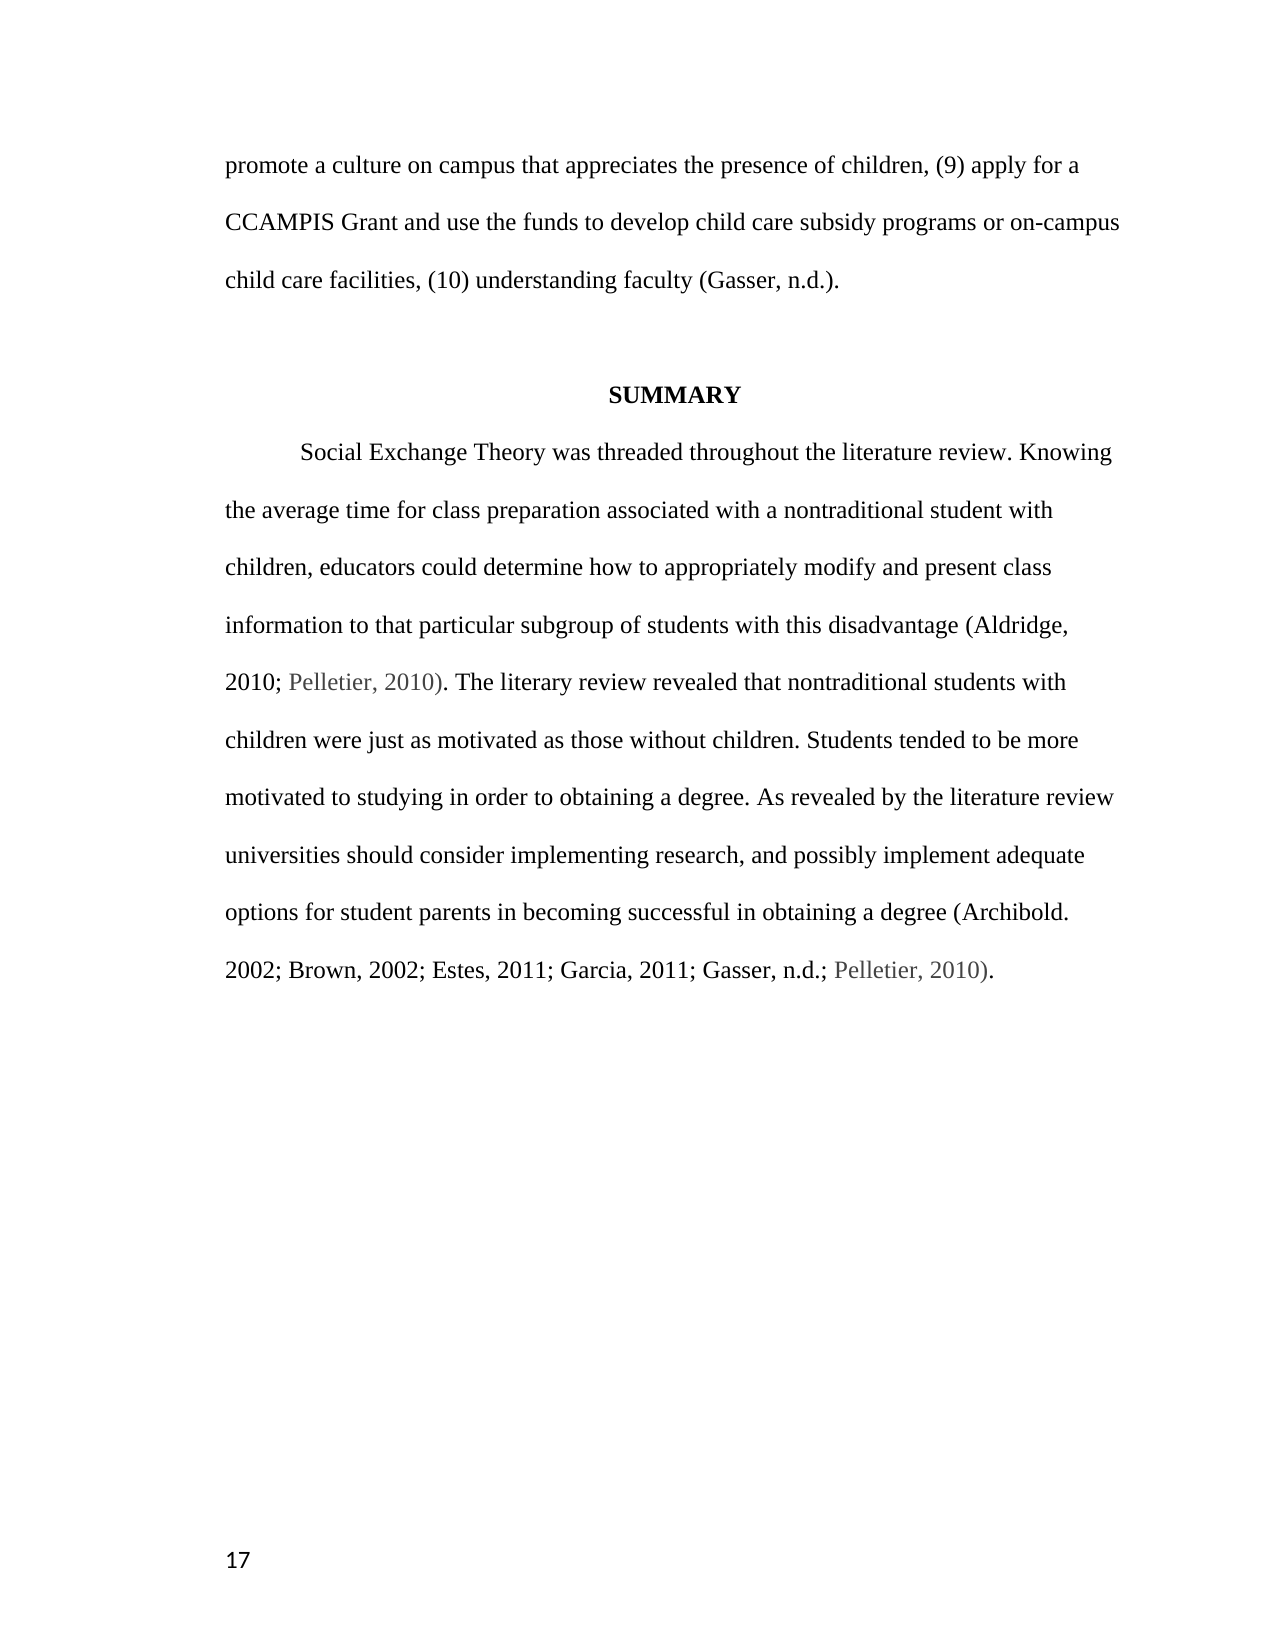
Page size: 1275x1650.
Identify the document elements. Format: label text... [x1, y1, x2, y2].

text SUMMARY [225, 380, 1125, 409]
text Social Exchange Theory was threaded throughout the literature review. Knowing the average time for class preparation associated with a nontraditional student with children, educators could determine how to appropriately modify and present class information to that particular subgroup of students with this disadvantage (Aldridge, 2010; Pelletier, 2010). The literary review revealed that nontraditional students with children were just as motivated as those without children. Students tended to be more motivated to studying in order to obtaining a degree. As revealed by the literature review universities should consider implementing research, and possibly implement adequate options for student parents in becoming successful in obtaining a degree (Archibold. 2002; Brown, 2002; Estes, 2011; Garcia, 2011; Gasser, n.d.; Pelletier, 2010). [225, 437, 1125, 984]
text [225, 150, 1125, 294]
